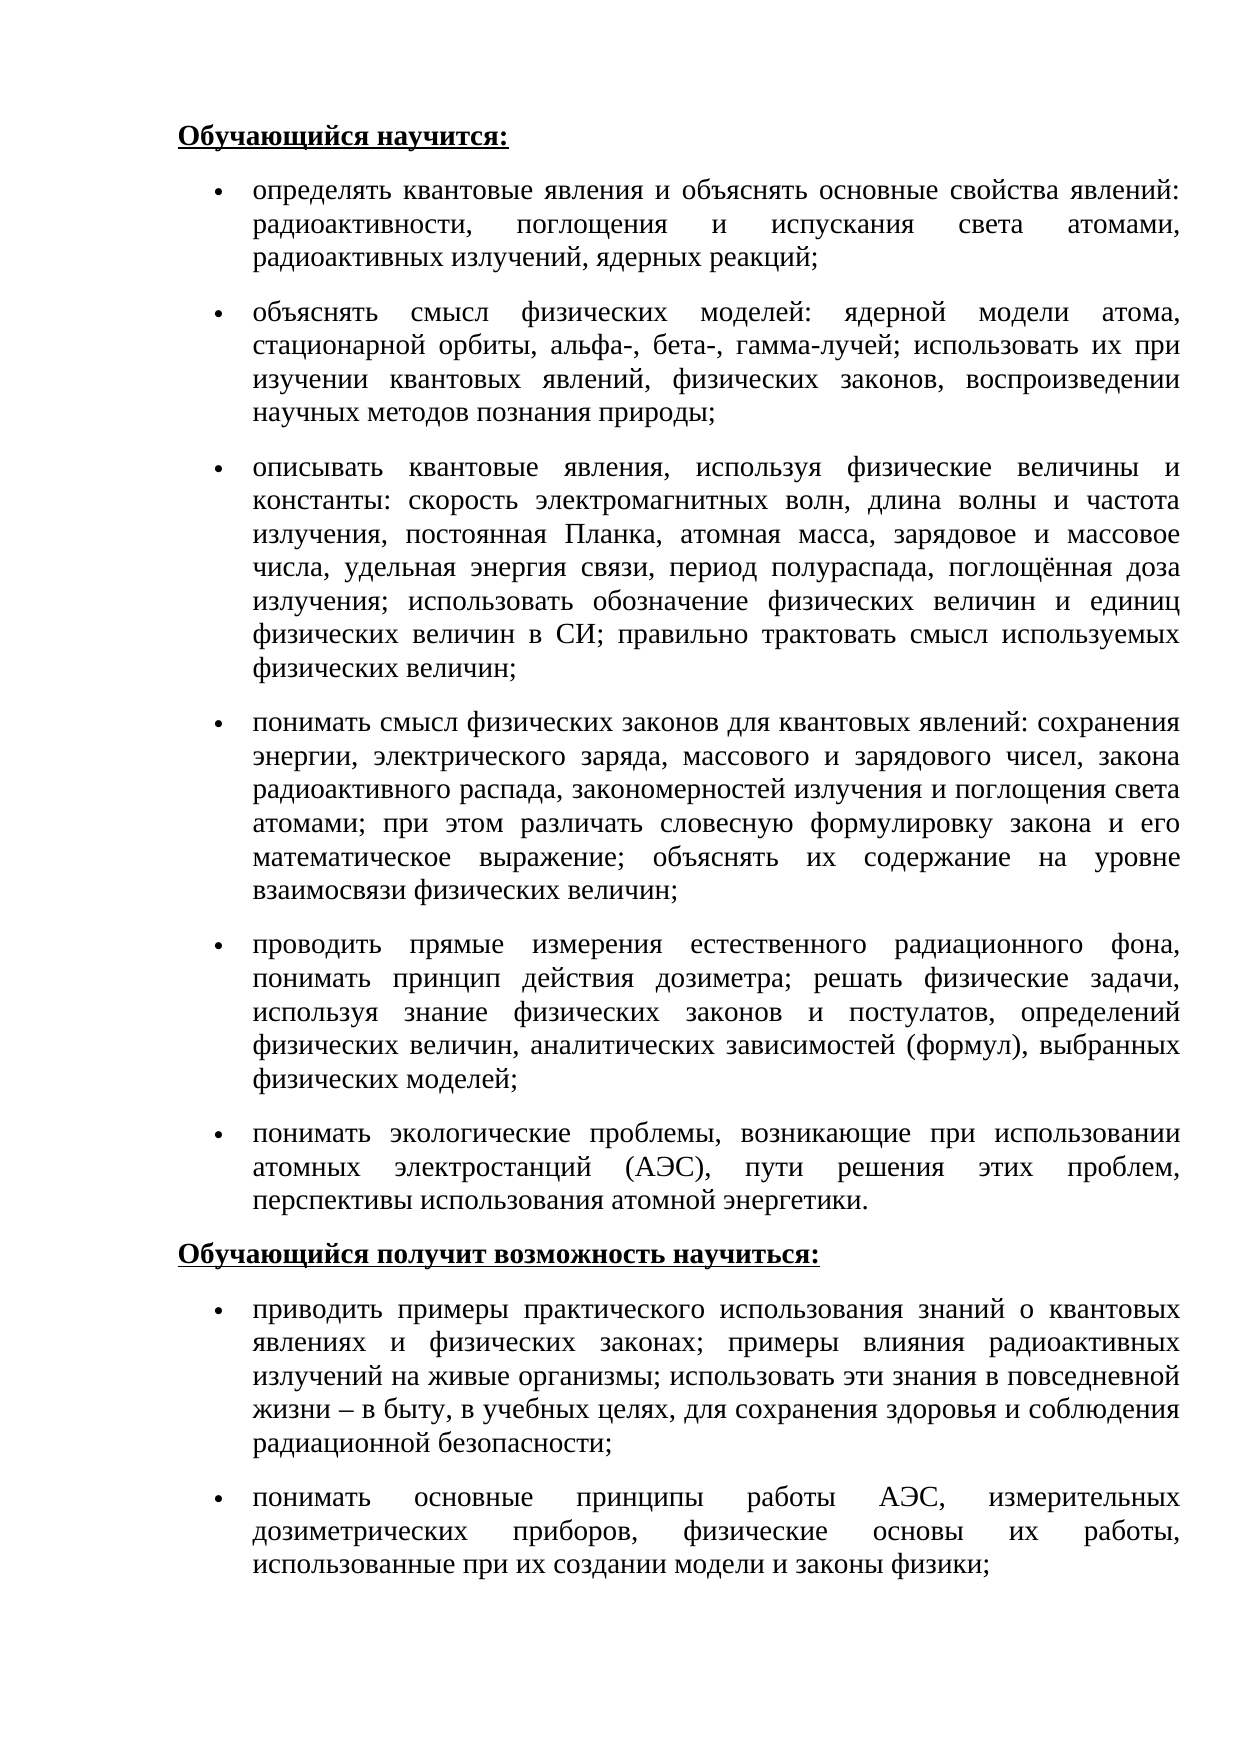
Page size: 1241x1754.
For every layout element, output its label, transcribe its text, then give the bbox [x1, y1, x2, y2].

list проводить прямые измерения естественного радиационного фона, понимать принцип действия дозиметра; решать физические задачи, используя знание физических законов и постулатов, определений физических величин, аналитических зависимостей (формул), выбранных физических моделей; [215, 927, 1181, 1094]
list понимать экологические проблемы, возникающие при использовании атомных электростанций (АЭС), пути решения этих проблем, перспективы использования атомной энергетики. [215, 1115, 1181, 1216]
list объяснять смысл физических моделей: ядерной модели атома, стационарной орбиты, альфа-, бета-, гамма-лучей; использовать их при изучении квантовых явлений, физических законов, воспроизведении научных методов познания природы; [215, 294, 1181, 428]
list понимать основные принципы работы АЭС, измерительных дозиметрических приборов, физические основы их работы, использованные при их создании модели и законы физики; [215, 1479, 1181, 1580]
list понимать смысл физических законов для квантовых явлений: сохранения энергии, электрического заряда, массового и зарядового чисел, закона радиоактивного распада, закономерностей излучения и поглощения света атомами; при этом различать словесную формулировку закона и его математическое выражение; объяснять их содержание на уровне взаимосвязи физических величин; [215, 704, 1181, 906]
text Обучающийся научится: [177, 118, 1181, 152]
list определять квантовые явления и объяснять основные свойства явлений: радиоактивности, поглощения и испускания света атомами, радиоактивных излучений, ядерных реакций; [215, 172, 1181, 273]
text Обучающийся получит возможность научиться: [177, 1237, 1181, 1270]
list описывать квантовые явления, используя физические величины и константы: скорость электромагнитных волн, длина волны и частота излучения, постоянная Планка, атомная масса, зарядовое и массовое числа, удельная энергия связи, период полураспада, поглощённая доза излучения; использовать обозначение физических величин и единиц физических величин в СИ; правильно трактовать смысл используемых физических величин; [215, 449, 1181, 684]
list приводить примеры практического использования знаний о квантовых явлениях и физических законах; примеры влияния радиоактивных излучений на живые организмы; использовать эти знания в повседневной жизни – в быту, в учебных целях, для сохранения здоровья и соблюдения радиационной безопасности; [215, 1291, 1181, 1459]
